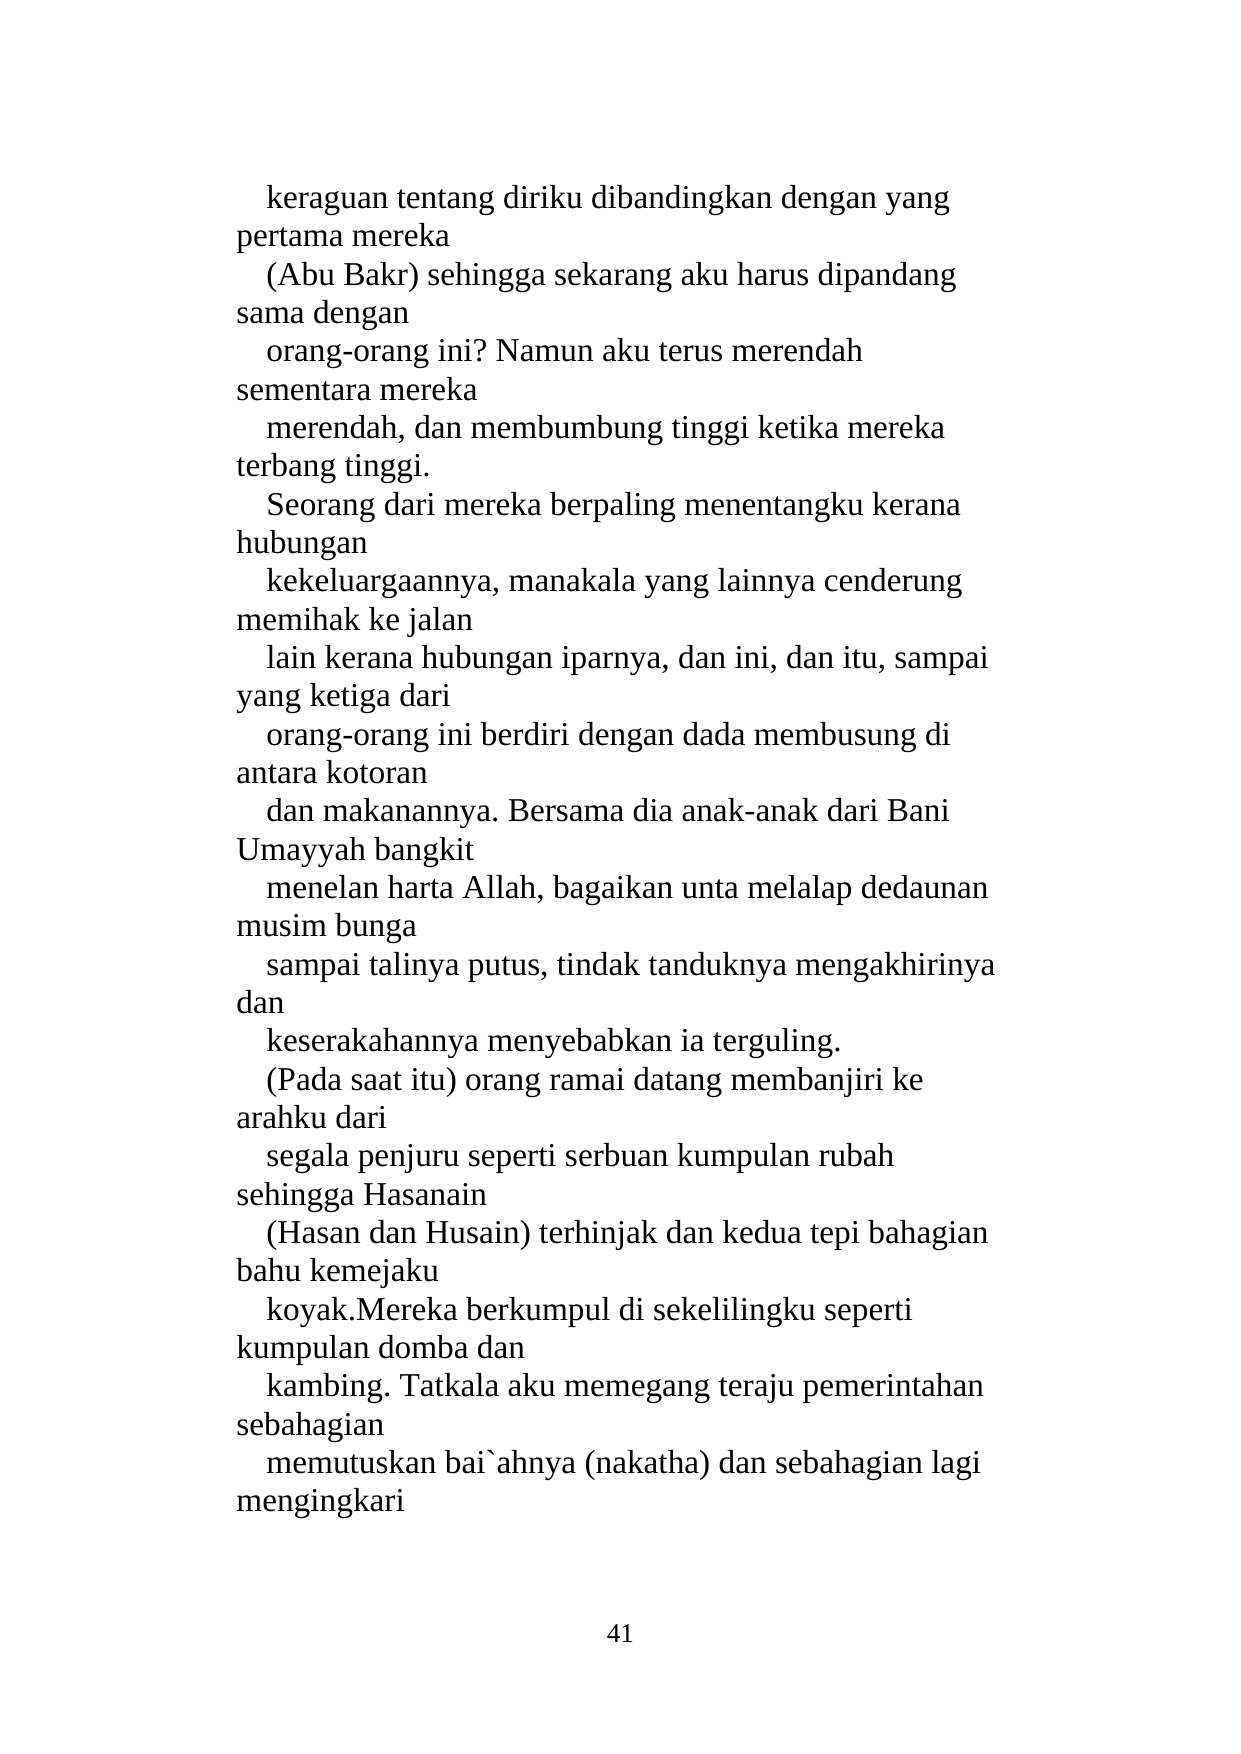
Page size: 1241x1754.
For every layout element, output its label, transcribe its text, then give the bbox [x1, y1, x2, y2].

text orang-orang ini? Namun aku terus merendah sementara mereka [236, 331, 1004, 407]
text kekeluargaannya, manakala yang lainnya cenderung memihak ke jalan [236, 561, 1004, 637]
text (Pada saat itu) orang ramai datang membanjiri ke arahku dari [236, 1059, 1004, 1136]
text merendah, dan membumbung tinggi ketika mereka terbang tinggi. [236, 407, 1004, 484]
text koyak.Mereka berkumpul di sekelilingku seperti kumpulan domba dan [236, 1289, 1004, 1366]
text sampai talinya putus, tindak tanduknya mengakhirinya dan [236, 944, 1004, 1021]
text segala penjuru seperti serbuan kumpulan rubah sehingga Hasanain [236, 1136, 1004, 1212]
text menelan harta Allah, bagaikan unta melalap dedaunan musim bunga [236, 867, 1004, 944]
text dan makanannya. Bersama dia anak-anak dari Bani Umayyah bangkit [236, 791, 1004, 867]
text memutuskan bai`ahnya (nakatha) dan sebahagian lagi mengingkari [236, 1442, 1004, 1519]
text (Abu Bakr) sehingga sekarang aku harus dipandang sama dengan [236, 254, 1004, 331]
text lain kerana hubungan iparnya, dan ini, dan itu, sampai yang ketiga dari [236, 637, 1004, 714]
text keserakahannya menyebabkan ia terguling. [236, 1021, 1004, 1059]
text Seorang dari mereka berpaling menentangku kerana hubungan [236, 484, 1004, 561]
text kambing. Tatkala aku memegang teraju pemerintahan sebahagian [236, 1366, 1004, 1442]
text (Hasan dan Husain) terhinjak dan kedua tepi bahagian bahu kemejaku [236, 1212, 1004, 1289]
text keraguan tentang diriku dibandingkan dengan yang pertama mereka [236, 177, 1004, 254]
text orang-orang ini berdiri dengan dada membusung di antara kotoran [236, 714, 1004, 791]
